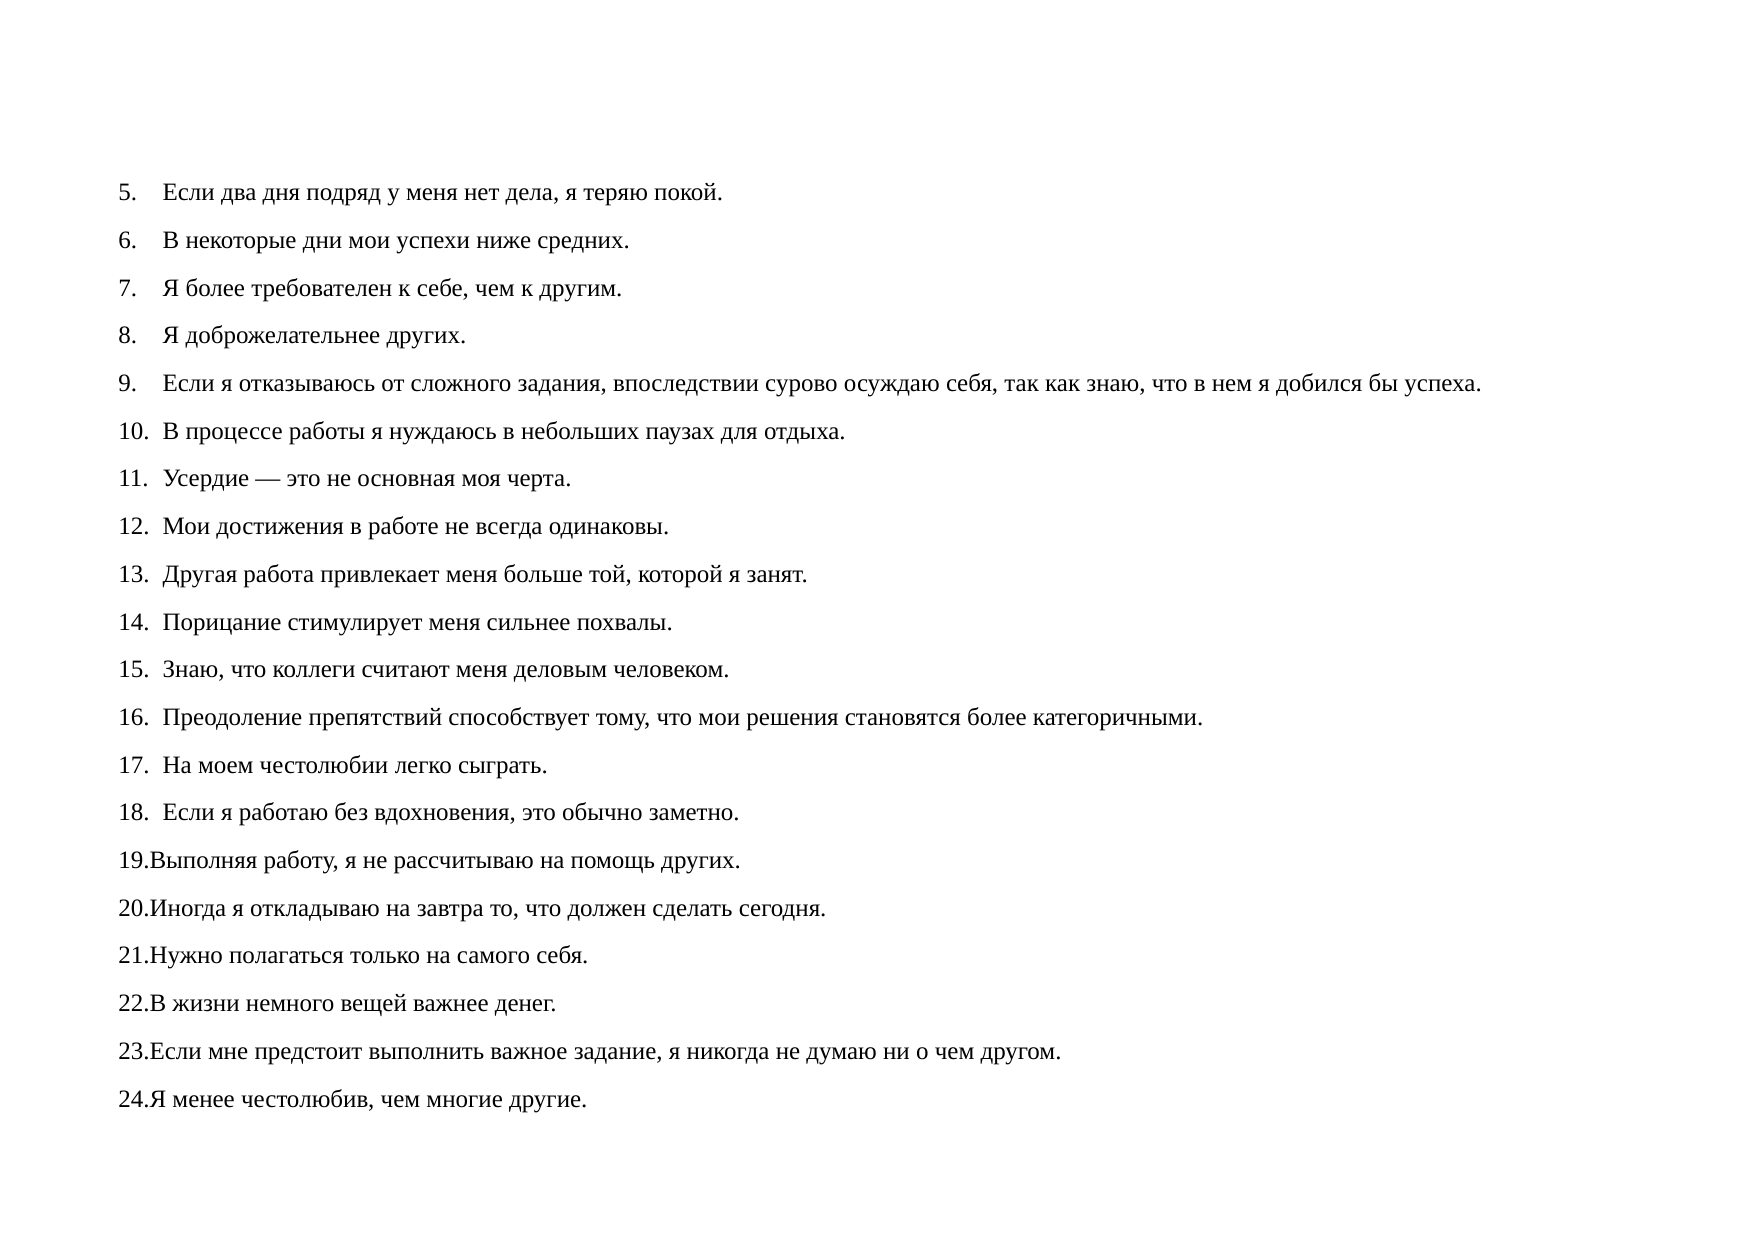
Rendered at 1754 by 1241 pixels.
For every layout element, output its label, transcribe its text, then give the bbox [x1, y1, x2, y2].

text 24.Я менее честолюбив, чем многие другие. [118, 1084, 1636, 1112]
text 12. Мои достижения в работе не всегда одинаковы. [118, 511, 1636, 540]
text 23.Если мне предстоит выполнить важное задание, я никогда не думаю ни о чем другом. [118, 1036, 1636, 1065]
text 7. Я более требователен к себе, чем к другим. [118, 273, 1636, 301]
text 21.Нужно полагаться только на самого себя. [118, 941, 1636, 969]
text 10. В процессе работы я нуждаюсь в небольших паузах для отдыха. [118, 416, 1636, 444]
text 17. На моем честолюбии легко сыграть. [118, 750, 1636, 778]
text 20.Иногда я откладываю на завтра то, что должен сделать сегодня. [118, 893, 1636, 922]
text 18. Если я работаю без вдохновения, это обычно заметно. [118, 797, 1636, 826]
text 6. В некоторые дни мои успехи ниже средних. [118, 225, 1636, 254]
text 14. Порицание стимулирует меня сильнее похвалы. [118, 607, 1636, 635]
text 19.Выполняя работу, я не рассчитываю на помощь других. [118, 845, 1636, 874]
text 15. Знаю, что коллеги считают меня деловым человеком. [118, 654, 1636, 683]
text 22.В жизни немного вещей важнее денег. [118, 988, 1636, 1017]
text 5. Если два дня подряд у меня нет дела, я теряю покой. [118, 177, 1636, 206]
text 9. Если я отказываюсь от сложного задания, впоследствии сурово осуждаю себя, так как знаю, что в нем я добился бы успеха. [118, 368, 1636, 397]
text 13. Другая работа привлекает меня больше той, которой я занят. [118, 559, 1636, 588]
text 11. Усердие — это не основная моя черта. [118, 463, 1636, 492]
text 8. Я доброжелательнее других. [118, 320, 1636, 349]
text 16. Преодоление препятствий способствует тому, что мои решения становятся более категоричными. [118, 702, 1636, 731]
